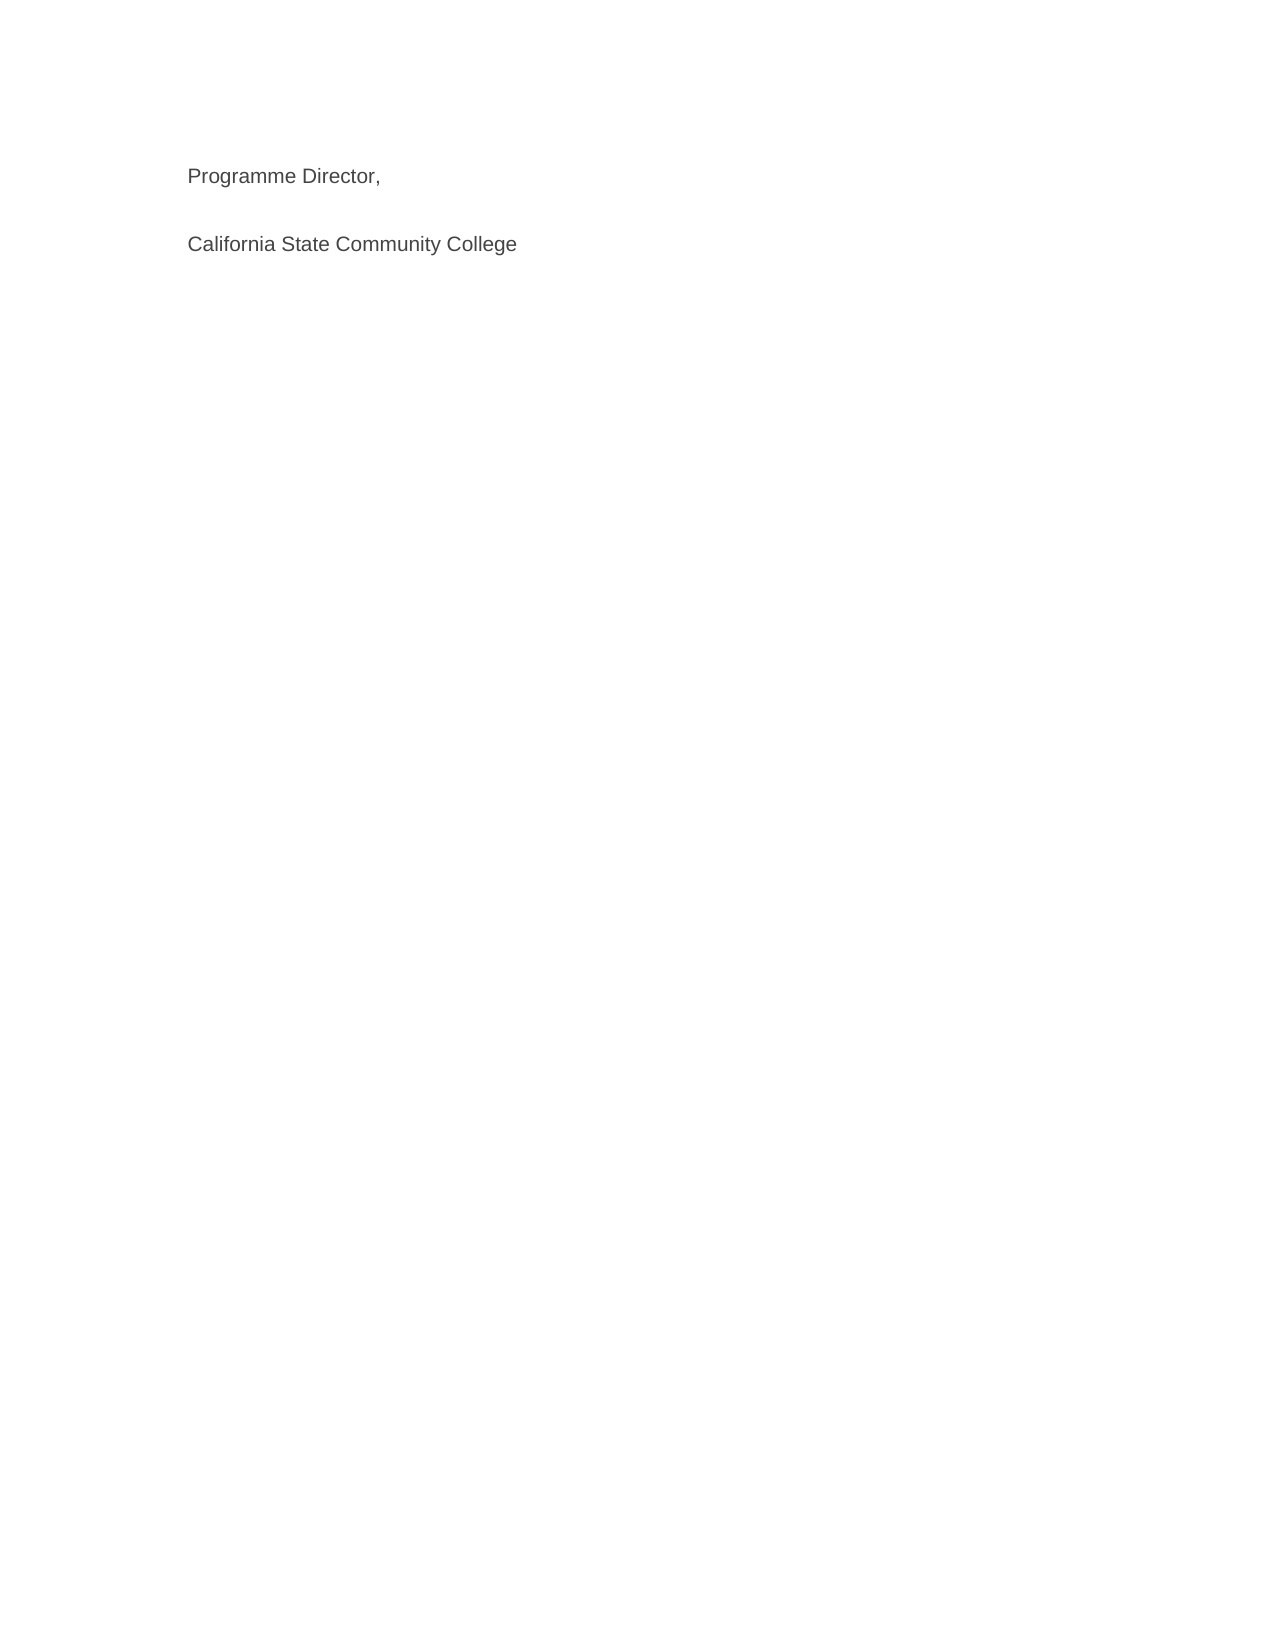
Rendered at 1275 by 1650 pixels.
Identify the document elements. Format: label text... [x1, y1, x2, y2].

text California State Community College [187, 219, 1087, 256]
text Programme Director, [187, 150, 1087, 187]
